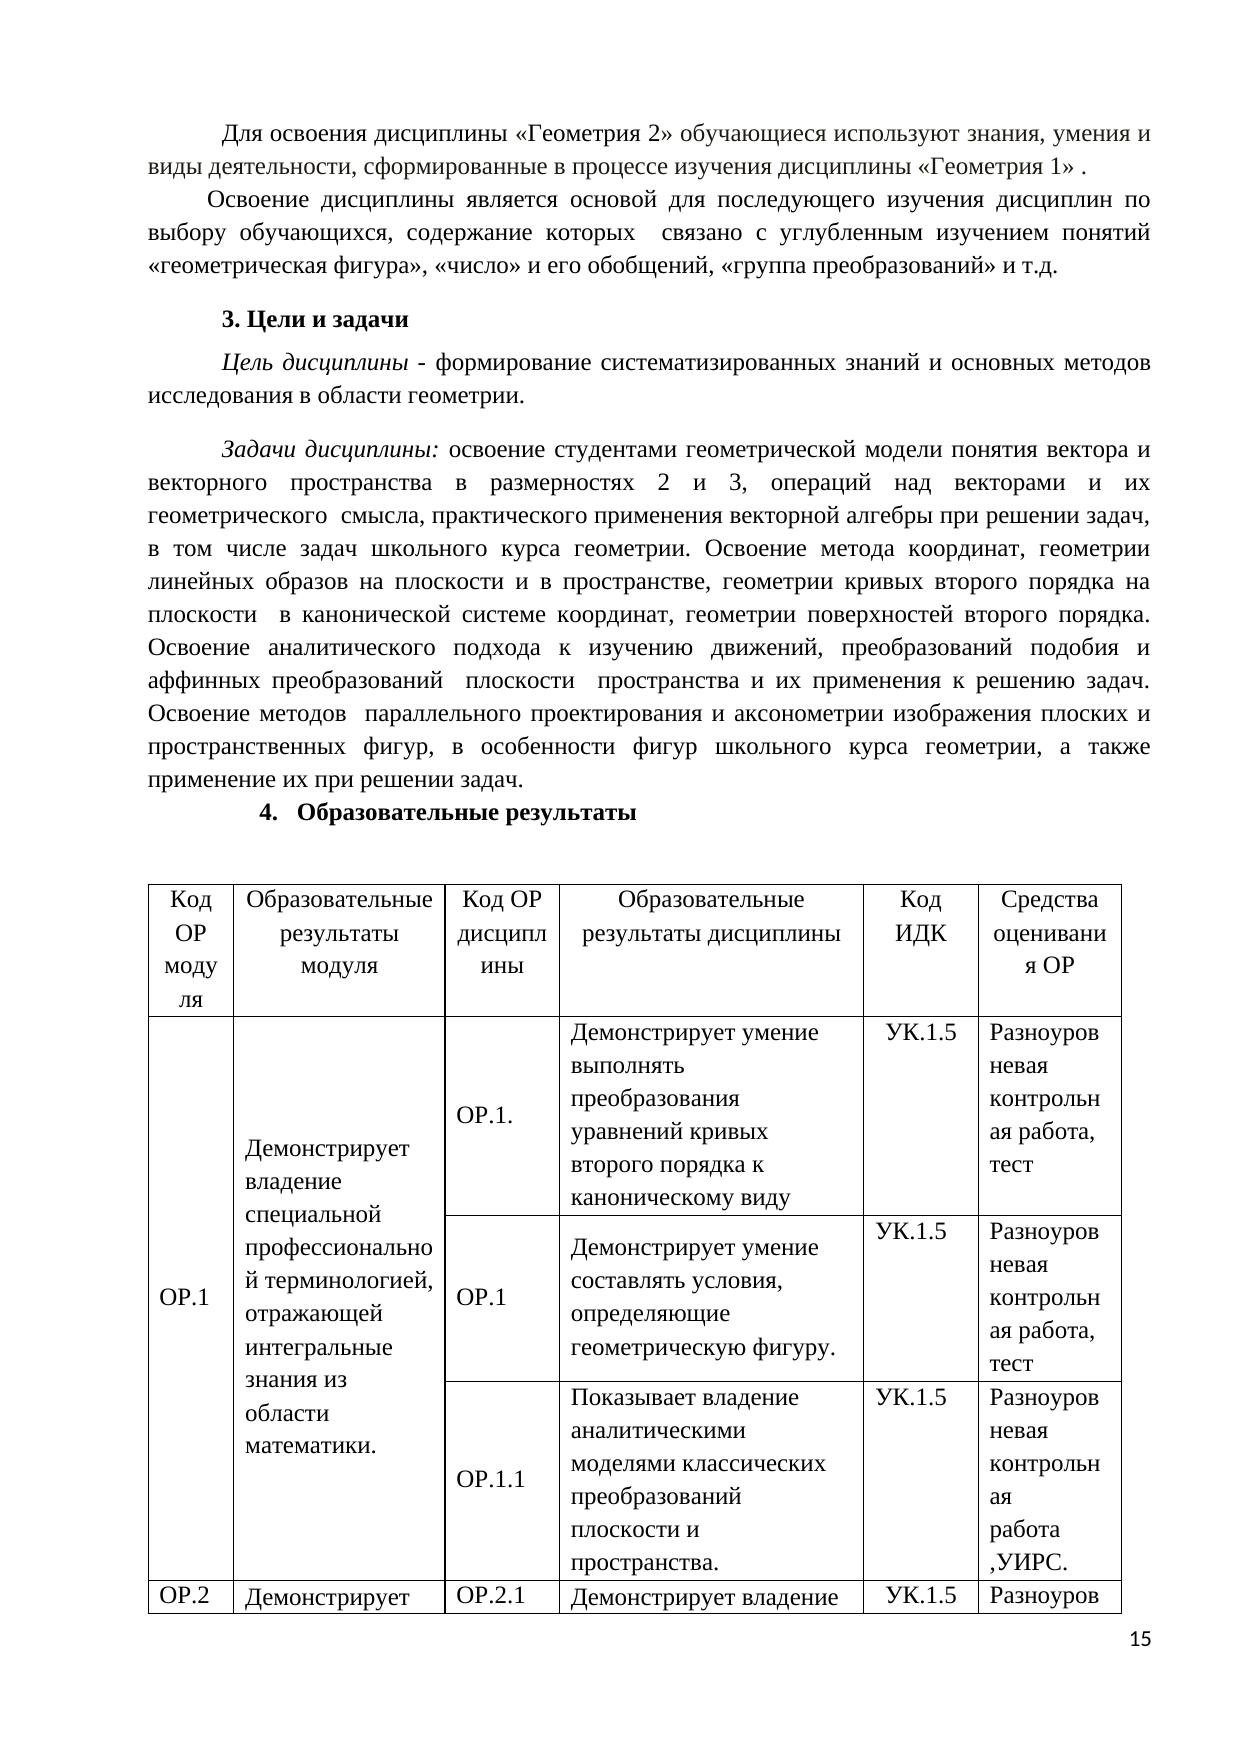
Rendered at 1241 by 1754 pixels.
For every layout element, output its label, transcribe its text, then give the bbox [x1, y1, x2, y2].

table_header Образовательные результаты дисциплины [560, 885, 863, 1016]
list Образовательные результаты [259, 797, 1152, 826]
table_cell Разноуровневая контрольная работа, тест [979, 1216, 1121, 1381]
table_header Код ОР модуля [149, 885, 233, 1016]
table_cell ОР.1.1 [446, 1382, 559, 1579]
table_header Код ОР дисциплины [446, 885, 559, 1016]
table_header Код ИДК [864, 885, 978, 1016]
table_cell ОР.2.1 [446, 1581, 559, 1613]
table_cell Разноуровневая контрольная работа, тест [979, 1017, 1121, 1215]
table_header Образовательные результаты модуля [234, 885, 444, 1016]
table_cell УК.1.5 [864, 1017, 978, 1215]
table_cell Демонстрирует умение составлять условия, определяющие геометрическую фигуру. [560, 1216, 863, 1381]
table_header Средства оценивания ОР [979, 885, 1121, 1016]
table_cell УК.1.5 [864, 1382, 978, 1579]
table_cell Показывает владение аналитическими моделями классических преобразований плоскости и пространства. [560, 1382, 863, 1579]
table_cell Демонстрирует умение выполнять преобразования уравнений кривых второго порядка к каноническому виду [560, 1017, 863, 1215]
text Для освоения дисциплины «Геометрия 2» обучающиеся используют знания, умения и виды деятельности, сформированные в процессе изучения дисциплины «Геометрия 1» . [148, 118, 1152, 180]
text 3. Цели и задачи [148, 304, 1152, 333]
table_cell УК.1.5 [864, 1216, 978, 1381]
text Освоение дисциплины является основой для последующего изучения дисциплин по выбору обучающихся, содержание которых связано с углубленным изучением понятий «геометрическая фигура», «число» и его обобщений, «группа преобразований» и т.д. [148, 184, 1152, 279]
table_cell ОР.1 [446, 1216, 559, 1381]
table_cell ОР.1 [149, 1017, 233, 1579]
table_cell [234, 1581, 444, 1613]
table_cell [560, 1581, 863, 1613]
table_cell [979, 1581, 1121, 1613]
text Цель дисциплины - формирование систематизированных знаний и основных методов исследования в области геометрии. [148, 347, 1152, 409]
table_cell ОР.1. [446, 1017, 559, 1215]
table_cell УК.1.5 [864, 1581, 978, 1613]
table_cell Демонстрирует владение специальной профессиональной терминологией, отражающей интегральные знания из области математики. [234, 1017, 444, 1579]
text Задачи дисциплины: освоение студентами геометрической модели понятия вектора и векторного пространства в размерностях 2 и 3, операций над векторами и их геометрического смысла, практического применения векторной алгебры при решении задач, в том числе задач школьного курса геометрии. Освоение метода координат, геометрии линейных образов на плоскости и в пространстве, геометрии кривых второго порядка на плоскости в канонической системе координат, геометрии поверхностей второго порядка. Освоение аналитического подхода к изучению движений, преобразований подобия и аффинных преобразований плоскости пространства и их применения к решению задач. Освоение методов параллельного проектирования и аксонометрии изображения плоских и пространственных фигур, в особенности фигур школьного курса геометрии, а также применение их при решении задач. [148, 434, 1152, 793]
table_cell ОР.2 [149, 1581, 233, 1613]
table_cell Разноуровневая контрольная работа,УИРС. [979, 1382, 1121, 1579]
